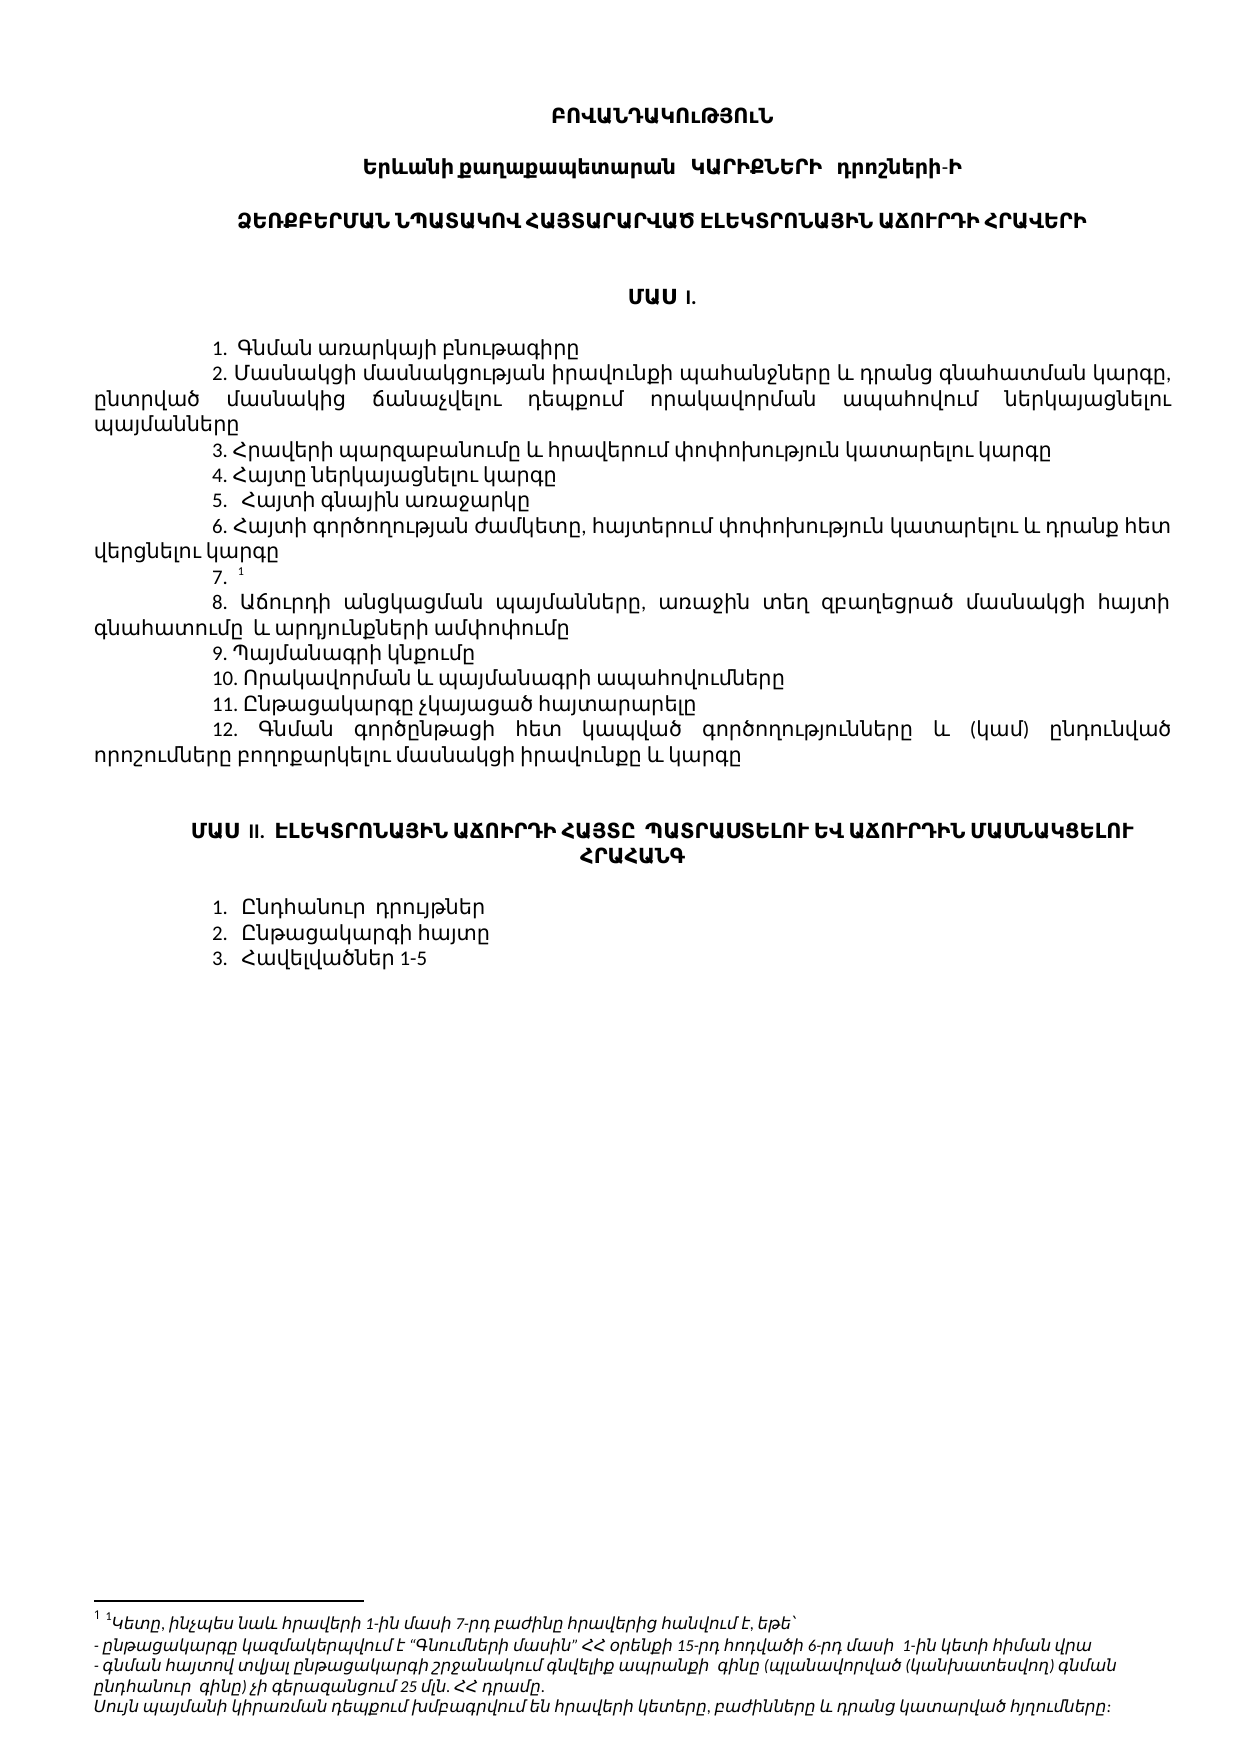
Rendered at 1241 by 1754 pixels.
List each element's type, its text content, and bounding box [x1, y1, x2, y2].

text 3. Հրավերի պարզաբանումը և հրավերում փոփոխություն կատարելու կարգը [94, 437, 1171, 462]
text 5. Հայտի գնային առաջարկը [94, 488, 1171, 513]
text 1. Գնման առարկայի բնութագիրը [94, 335, 1171, 361]
text 9. Պայմանագրի կնքումը [94, 640, 1171, 666]
text 2. Ընթացակարգի հայտը [94, 920, 1171, 945]
text ՄԱՍ I. [94, 284, 1171, 310]
text ԲՈՎԱՆԴԱԿՈւԹՅՈւՆ [94, 103, 1171, 128]
text ՄԱՍ II. ԷԼԵԿՏՐՈՆԱՅԻՆ ԱՃՈԻՐԴԻ ՀԱՅՏԸ ՊԱՏՐԱՍՏԵԼՈՒ ԵՎ ԱՃՈՒՐԴԻՆ ՄԱՍՆԱԿՑԵԼՈՒ ՀՐԱՀԱՆԳ [94, 818, 1171, 869]
text 12. Գնման գործընթացի հետ կապված գործողությունները և (կամ) ընդունված որոշումները բողոքարկելու մասնակցի իրավունքը և կարգը [94, 716, 1171, 767]
text 7. 1 [94, 564, 1171, 589]
text 4. Հայտը ներկայացնելու կարգը [94, 462, 1171, 488]
text 6. Հայտի գործողության ժամկետը, հայտերում փոփոխություն կատարելու և դրանք հետ վերցնելու կարգը [94, 513, 1171, 564]
text 2. Մասնակցի մասնակցության իրավունքի պահանջները և դրանց գնահատման կարգը, ընտրված մասնակից ճանաչվելու դեպքում որակավորման ապահովում ներկայացնելու պայմանները [94, 361, 1171, 437]
text ՁԵՌՔԲԵՐՄԱՆ ՆՊԱՏԱԿՈՎ ՀԱՅՏԱՐԱՐՎԱԾ ԷԼԵԿՏՐՈՆԱՅԻՆ ԱՃՈՒՐԴԻ ՀՐԱՎԵՐԻ [94, 208, 1171, 233]
text 1. Ընդհանուր դրույթներ [94, 894, 1171, 920]
text 8. Աճուրդի անցկացման պայմանները, առաջին տեղ զբաղեցրած մասնակցի հայտի գնահատումը և արդյունքների ամփոփումը [94, 589, 1171, 640]
text Երևանի քաղաքապետարան ԿԱՐԻՔՆԵՐԻ դրոշների-Ի [94, 154, 1171, 179]
text 11. Ընթացակարգը չկայացած հայտարարելը [94, 691, 1171, 716]
text 3. Հավելվածներ 1-5 [94, 945, 1171, 971]
text 10. Որակավորման և պայմանագրի ապահովումները [94, 666, 1171, 691]
